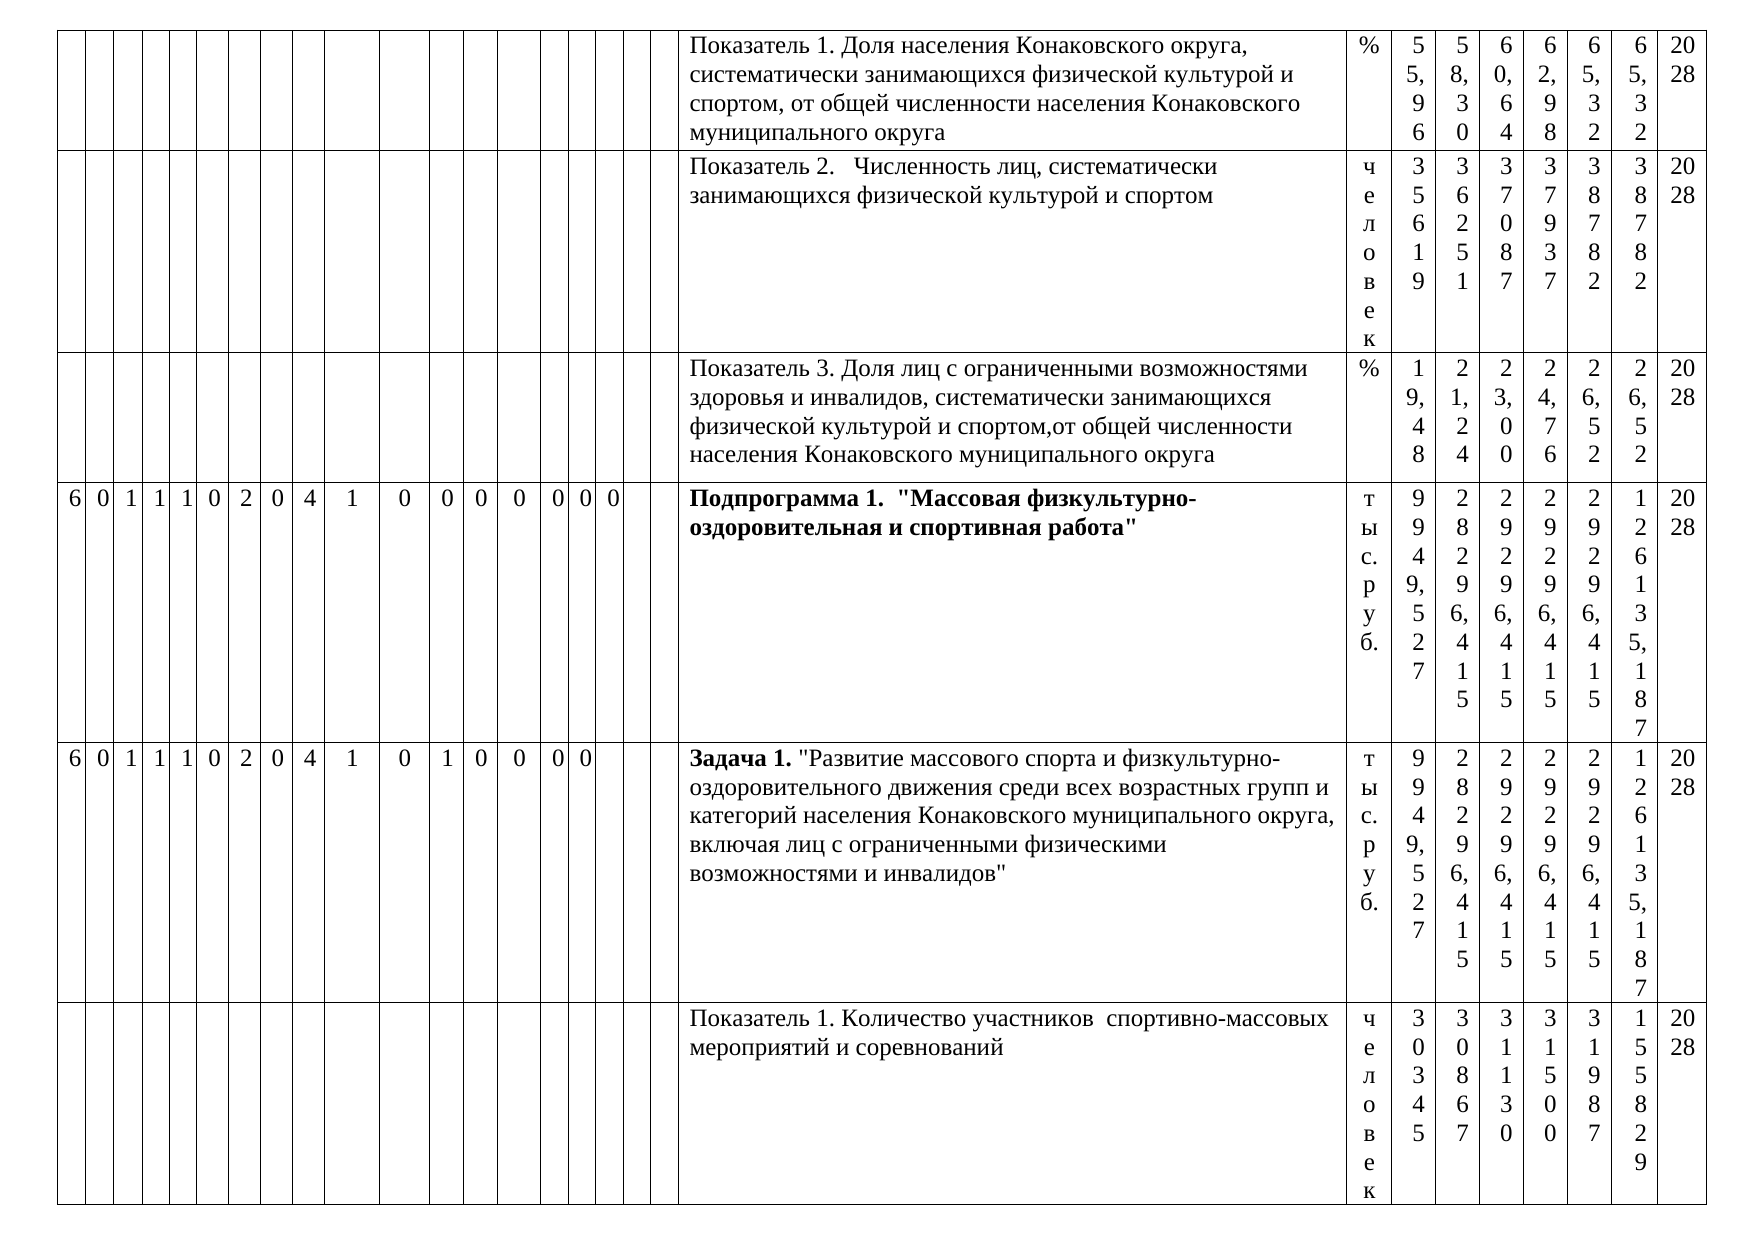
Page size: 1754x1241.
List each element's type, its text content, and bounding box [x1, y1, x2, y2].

table_cell тыс. руб. [1347, 483, 1391, 742]
table_cell 0 [197, 743, 228, 1002]
table_cell [596, 151, 623, 352]
table_cell [430, 353, 463, 482]
table_cell 0 [498, 743, 540, 1002]
table_cell 1 [325, 743, 379, 1002]
table_cell [569, 31, 595, 150]
table_cell [114, 353, 142, 482]
table_cell 2028 [1658, 31, 1706, 150]
table_cell 60,64 [1480, 31, 1523, 150]
table_cell [498, 31, 540, 150]
table_cell 0 [86, 743, 113, 1002]
table_cell [624, 151, 650, 352]
table_cell человек [1347, 1003, 1391, 1204]
table_cell Показатель 1. Доля населения Конаковского округа, систематически занимающихся физической культурой и спортом, от общей численности населения Конаковского муниципального округа [679, 31, 1346, 150]
table_cell [86, 353, 113, 482]
table_cell [569, 1003, 595, 1204]
table_cell [229, 151, 260, 352]
table_cell 1 [170, 483, 196, 742]
table_cell 1 [143, 483, 169, 742]
table_cell 0 [569, 743, 595, 1002]
table_cell 28296,415 [1436, 483, 1479, 742]
table_cell 4 [293, 483, 324, 742]
table_cell [596, 743, 623, 1002]
table_cell 38782 [1568, 151, 1611, 352]
table_cell 29296,415 [1568, 483, 1611, 742]
table_cell 30867 [1436, 1003, 1479, 1204]
table_cell [651, 31, 678, 150]
table_cell [143, 353, 169, 482]
table_cell 9949,527 [1392, 743, 1435, 1002]
table_cell 29296,415 [1480, 743, 1523, 1002]
table_cell [197, 151, 228, 352]
table_cell 36251 [1436, 151, 1479, 352]
table_cell [624, 353, 650, 482]
table_cell 29296,415 [1524, 743, 1567, 1002]
table_cell [498, 353, 540, 482]
table_cell [261, 151, 292, 352]
table_cell 6 [58, 483, 85, 742]
table_cell 9949,527 [1392, 483, 1435, 742]
table_cell [541, 151, 568, 352]
table_cell 2028 [1658, 1003, 1706, 1204]
table_cell Показатель 3. Доля лиц с ограниченными возможностями здоровья и инвалидов, систематически занимающихся физической культурой и спортом,от общей численности населения Конаковского муниципального округа [679, 353, 1346, 482]
table_cell [464, 353, 497, 482]
table_cell [143, 151, 169, 352]
table_cell 126135,187 [1612, 483, 1657, 742]
table_cell [197, 353, 228, 482]
table_cell 1 [325, 483, 379, 742]
table_cell 2 [229, 743, 260, 1002]
table_cell 29296,415 [1524, 483, 1567, 742]
table_cell [293, 151, 324, 352]
table_cell [569, 151, 595, 352]
table_cell [541, 1003, 568, 1204]
table_cell [86, 31, 113, 150]
table_cell 26,52 [1612, 353, 1657, 482]
table_cell 0 [464, 483, 497, 742]
table_cell 37087 [1480, 151, 1523, 352]
table_cell 65,32 [1612, 31, 1657, 150]
table_cell 2028 [1658, 743, 1706, 1002]
table_cell % [1347, 31, 1391, 150]
table_cell [293, 353, 324, 482]
table_cell [229, 1003, 260, 1204]
table_cell [114, 151, 142, 352]
table_cell 0 [86, 483, 113, 742]
table_cell [380, 1003, 429, 1204]
table_cell [651, 1003, 678, 1204]
table_cell 2028 [1658, 353, 1706, 482]
table_cell Задача 1. "Развитие массового спорта и физкультурно-оздоровительного движения среди всех возрастных групп и категорий населения Конаковского муниципального округа, включая лиц с ограниченными физическими возможностями и инвалидов" [679, 743, 1346, 1002]
table_cell [651, 743, 678, 1002]
table_cell [498, 151, 540, 352]
table_cell [325, 1003, 379, 1204]
table_cell [261, 353, 292, 482]
table_cell 155829 [1612, 1003, 1657, 1204]
table_cell [380, 31, 429, 150]
table_cell 28296,415 [1436, 743, 1479, 1002]
table_cell [596, 31, 623, 150]
table_cell [197, 1003, 228, 1204]
table_cell [86, 1003, 113, 1204]
table_cell 0 [541, 483, 568, 742]
table_cell 0 [261, 743, 292, 1002]
table_cell 58,30 [1436, 31, 1479, 150]
table_cell [430, 151, 463, 352]
table_cell 126135,187 [1612, 743, 1657, 1002]
table_cell 19,48 [1392, 353, 1435, 482]
table_cell [624, 483, 650, 742]
table_cell 0 [261, 483, 292, 742]
table_cell [541, 31, 568, 150]
table_cell [261, 1003, 292, 1204]
table_cell 1 [114, 483, 142, 742]
table_cell [170, 1003, 196, 1204]
table_cell Показатель 1. Количество участников спортивно-массовых мероприятий и соревнований [679, 1003, 1346, 1204]
table_cell [143, 31, 169, 150]
table_cell 0 [380, 483, 429, 742]
table_cell [170, 151, 196, 352]
table_cell [430, 1003, 463, 1204]
table_cell 1 [430, 743, 463, 1002]
table_cell 29296,415 [1568, 743, 1611, 1002]
table_cell [114, 1003, 142, 1204]
table_cell [651, 353, 678, 482]
table_cell [293, 1003, 324, 1204]
table_cell [114, 31, 142, 150]
table_cell [170, 31, 196, 150]
table_cell [261, 31, 292, 150]
table_cell 31987 [1568, 1003, 1611, 1204]
table_cell [569, 353, 595, 482]
table_cell [325, 151, 379, 352]
table_cell 1 [143, 743, 169, 1002]
table_cell тыс. руб. [1347, 743, 1391, 1002]
table_cell 0 [596, 483, 623, 742]
table_cell [541, 353, 568, 482]
table_cell 0 [380, 743, 429, 1002]
table_cell 23,00 [1480, 353, 1523, 482]
table_cell [651, 151, 678, 352]
table_cell 2028 [1658, 151, 1706, 352]
table_cell 29296,415 [1480, 483, 1523, 742]
table_cell [380, 353, 429, 482]
table_cell [596, 1003, 623, 1204]
table_cell [380, 151, 429, 352]
table_cell [464, 1003, 497, 1204]
table_cell 62,98 [1524, 31, 1567, 150]
table_cell [58, 1003, 85, 1204]
table_cell 21,24 [1436, 353, 1479, 482]
table_cell [293, 31, 324, 150]
table_cell [464, 151, 497, 352]
table_cell [86, 151, 113, 352]
table_cell 65,32 [1568, 31, 1611, 150]
table_cell 1 [170, 743, 196, 1002]
table_cell 30345 [1392, 1003, 1435, 1204]
table_cell 31500 [1524, 1003, 1567, 1204]
table_cell 6 [58, 743, 85, 1002]
table_cell 24,76 [1524, 353, 1567, 482]
table_cell 26,52 [1568, 353, 1611, 482]
table_cell [596, 353, 623, 482]
table_cell 4 [293, 743, 324, 1002]
table_cell 0 [464, 743, 497, 1002]
table_cell [58, 151, 85, 352]
table_cell 0 [569, 483, 595, 742]
table_cell 0 [541, 743, 568, 1002]
table_cell Показатель 2. Численность лиц, систематически занимающихся физической культурой и спортом [679, 151, 1346, 352]
table_cell 55,96 [1392, 31, 1435, 150]
table_cell 1 [114, 743, 142, 1002]
table_cell 37937 [1524, 151, 1567, 352]
table_cell 2028 [1658, 483, 1706, 742]
table_cell [58, 31, 85, 150]
table_cell [143, 1003, 169, 1204]
table_cell [464, 31, 497, 150]
table_cell 2 [229, 483, 260, 742]
table_cell 38782 [1612, 151, 1657, 352]
table_cell [197, 31, 228, 150]
table_cell 0 [430, 483, 463, 742]
table_cell [325, 353, 379, 482]
table_cell [325, 31, 379, 150]
table_cell 31130 [1480, 1003, 1523, 1204]
table_cell [170, 353, 196, 482]
table_cell [651, 483, 678, 742]
table_cell 35619 [1392, 151, 1435, 352]
table_cell [229, 31, 260, 150]
table_cell [58, 353, 85, 482]
table_cell Подпрограмма 1. "Массовая физкультурно-оздоровительная и спортивная работа" [679, 483, 1346, 742]
table_cell человек [1347, 151, 1391, 352]
table_cell 0 [197, 483, 228, 742]
table_cell [624, 1003, 650, 1204]
table_cell % [1347, 353, 1391, 482]
table_cell [498, 1003, 540, 1204]
table_cell [624, 743, 650, 1002]
table_cell [430, 31, 463, 150]
table_cell [624, 31, 650, 150]
table_cell [229, 353, 260, 482]
table_cell 0 [498, 483, 540, 742]
